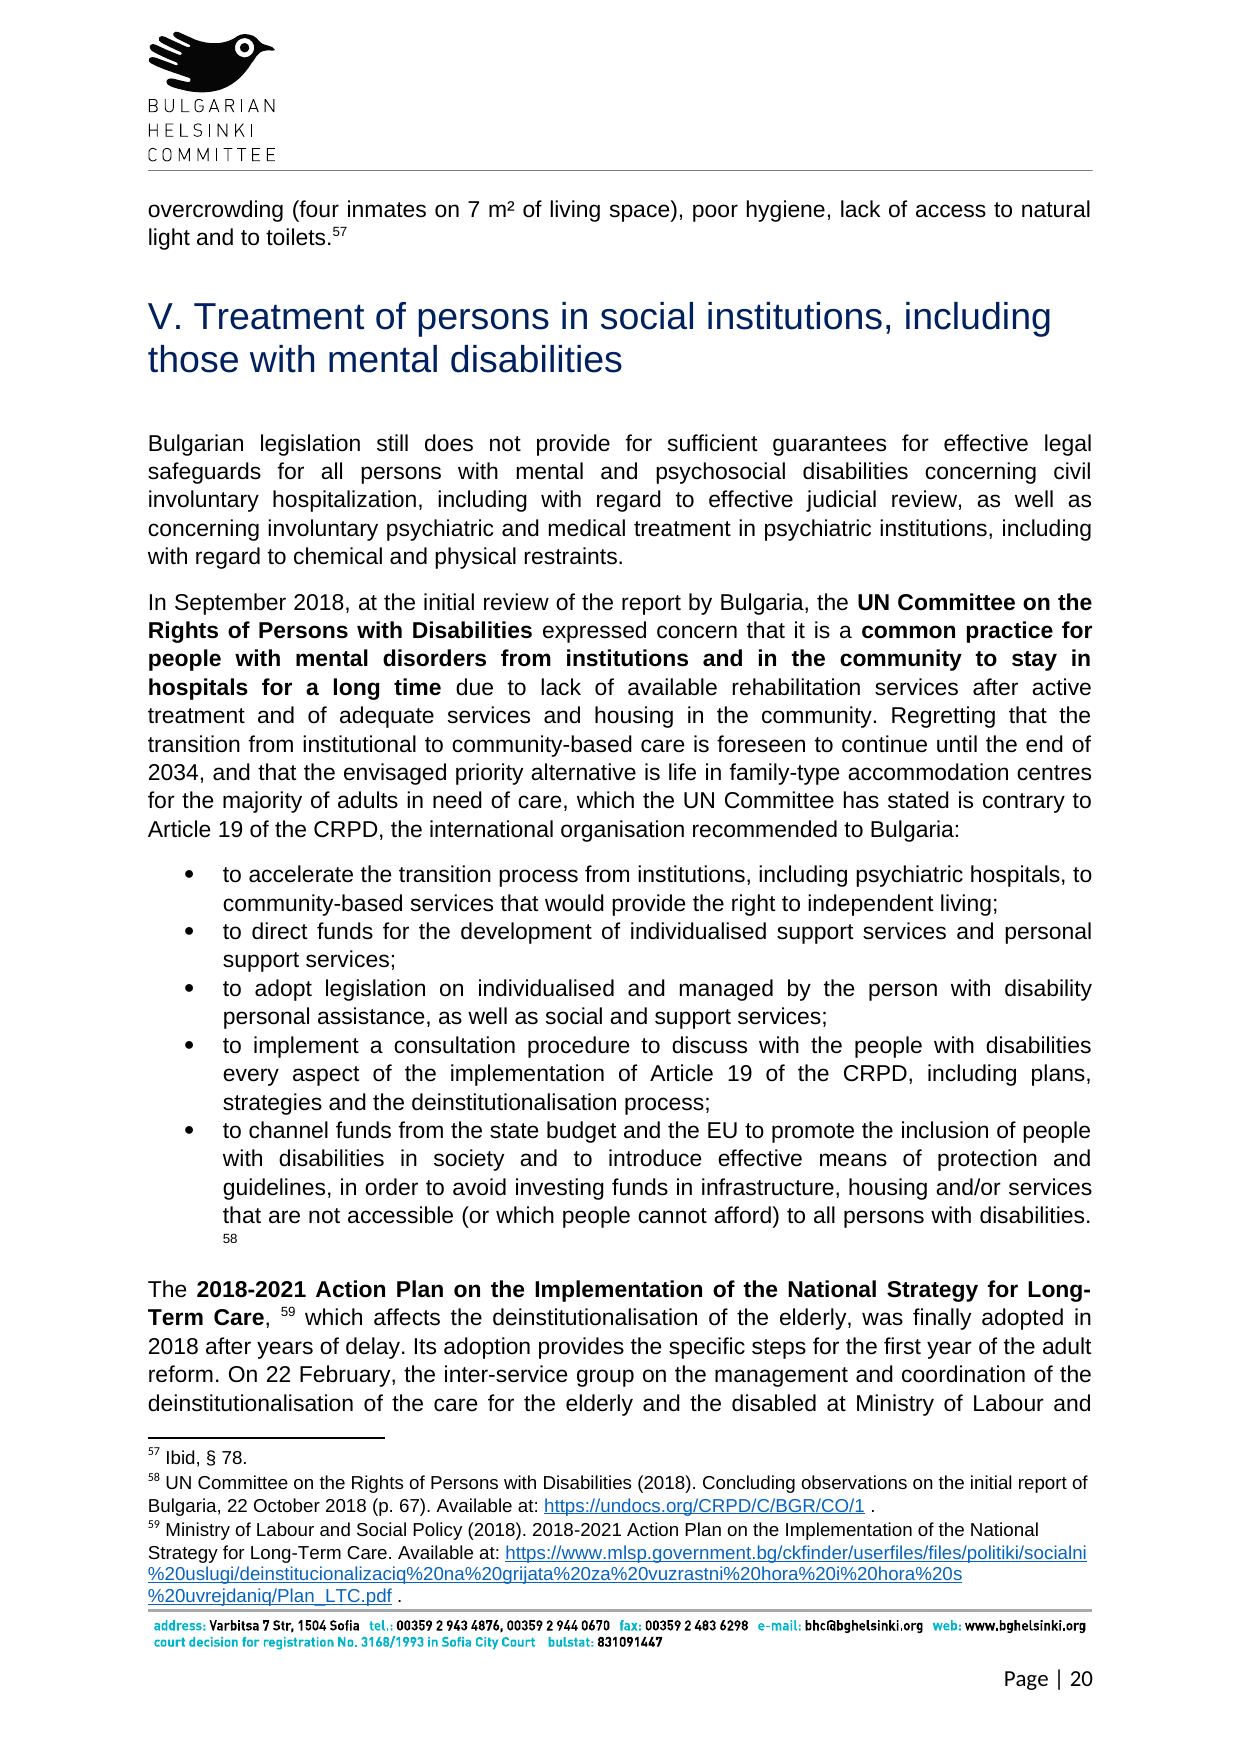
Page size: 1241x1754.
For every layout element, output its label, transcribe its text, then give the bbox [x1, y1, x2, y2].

list to channel funds from the state budget and the EU to promote the inclusion of people with disabilities in society and to introduce effective means of protection and guidelines, in order to avoid investing funds in infrastructure, housing and/or services that are not accessible (or which people cannot afford) to all persons with disabilities. [185, 1117, 1093, 1257]
text In September 2018, at the initial review of the report by Bulgaria, the UN Committee on the Rights of Persons with Disabilities expressed concern that it is a common practice for people with mental disorders from institutions and in the community to stay in hospitals for a long time due to lack of available rehabilitation services after active treatment and of adequate services and housing in the community. Regretting that the transition from institutional to community-based care is foreseen to continue until the end of 2034, and that the envisaged priority alternative is life in family-type accommodation centres for the majority of adults in need of care, which the UN Committee has stated is contrary to Article 19 of the CRPD, the international organisation recommended to Bulgaria: [148, 588, 1093, 842]
list to direct funds for the development of individualised support services and personal support services; [185, 918, 1093, 973]
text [148, 1276, 1093, 1416]
list to adopt legislation on individualised and managed by the person with disability personal assistance, as well as social and support services; [185, 975, 1093, 1029]
text Bulgarian legislation still does not provide for sufficient guarantees for effective legal safeguards for all persons with mental and psychosocial disabilities concerning civil involuntary hospitalization, including with regard to effective judicial review, as well as concerning involuntary psychiatric and medical treatment in psychiatric institutions, including with regard to chemical and physical restraints. [148, 429, 1093, 570]
subtitle V. Treatment of persons in social institutions, including those with mental disabilities [148, 294, 1093, 380]
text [148, 196, 1093, 250]
list to implement a consultation procedure to discuss with the people with disabilities every aspect of the implementation of Article 19 of the CRPD, including plans, strategies and the deinstitutionalisation process; [185, 1032, 1093, 1115]
list to accelerate the transition process from institutions, including psychiatric hospitals, to community-based services that would provide the right to independent living; [185, 861, 1093, 916]
